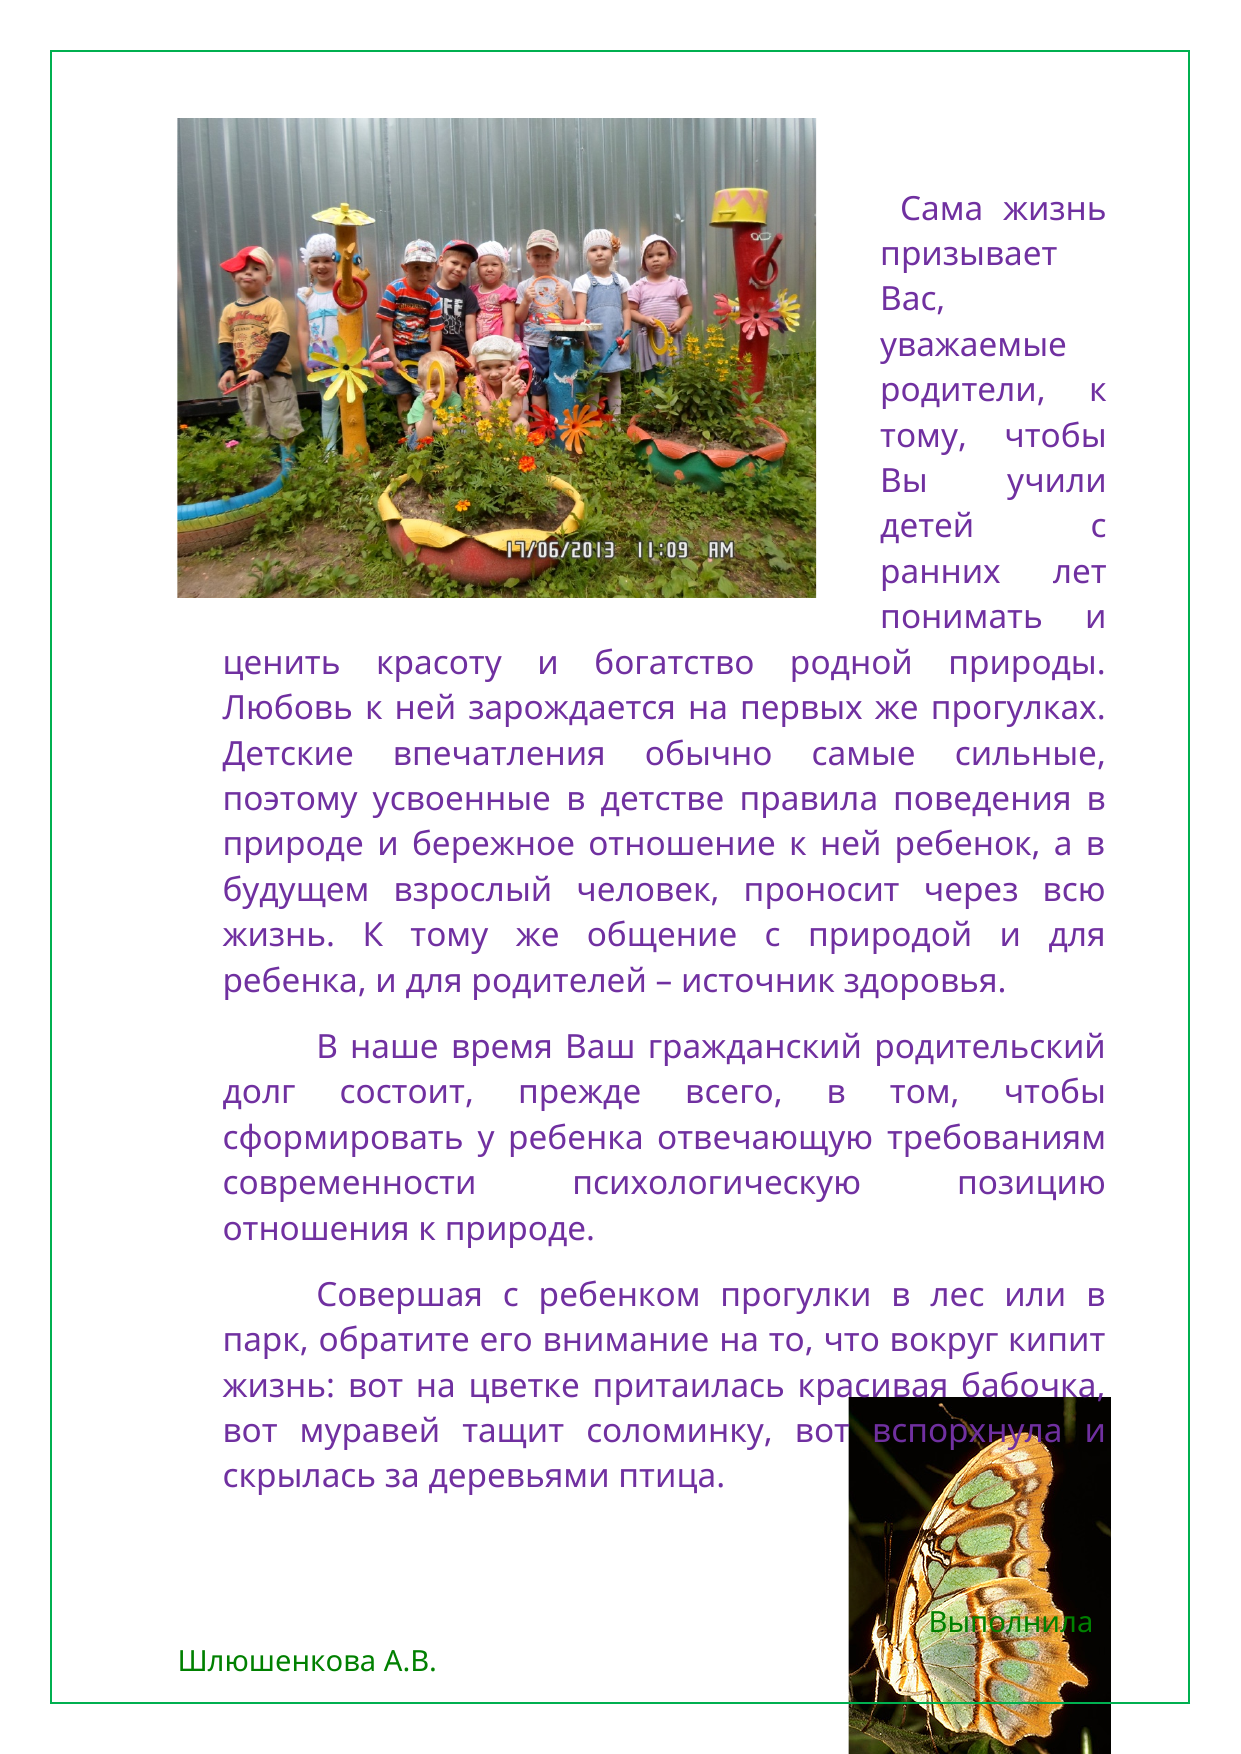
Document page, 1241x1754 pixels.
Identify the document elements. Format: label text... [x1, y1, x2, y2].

picture [848, 1397, 1111, 1702]
picture [177, 118, 817, 598]
text В наше время Ваш гражданский родительский долг состоит, прежде всего, в том, чтобы сформировать у ребенка отвечающую требованиям современности психологическую позицию отношения к природе. [222, 1023, 1107, 1250]
text Совершая с ребенком прогулки в лес или в парк, обратите его внимание на то, что вокруг кипит жизнь: вот на цветке притаилась красивая бабочка, вот муравей тащит соломинку, вот вспорхнула и скрылась за деревьями птица. [222, 1271, 1107, 1498]
picture [848, 1704, 1111, 1754]
